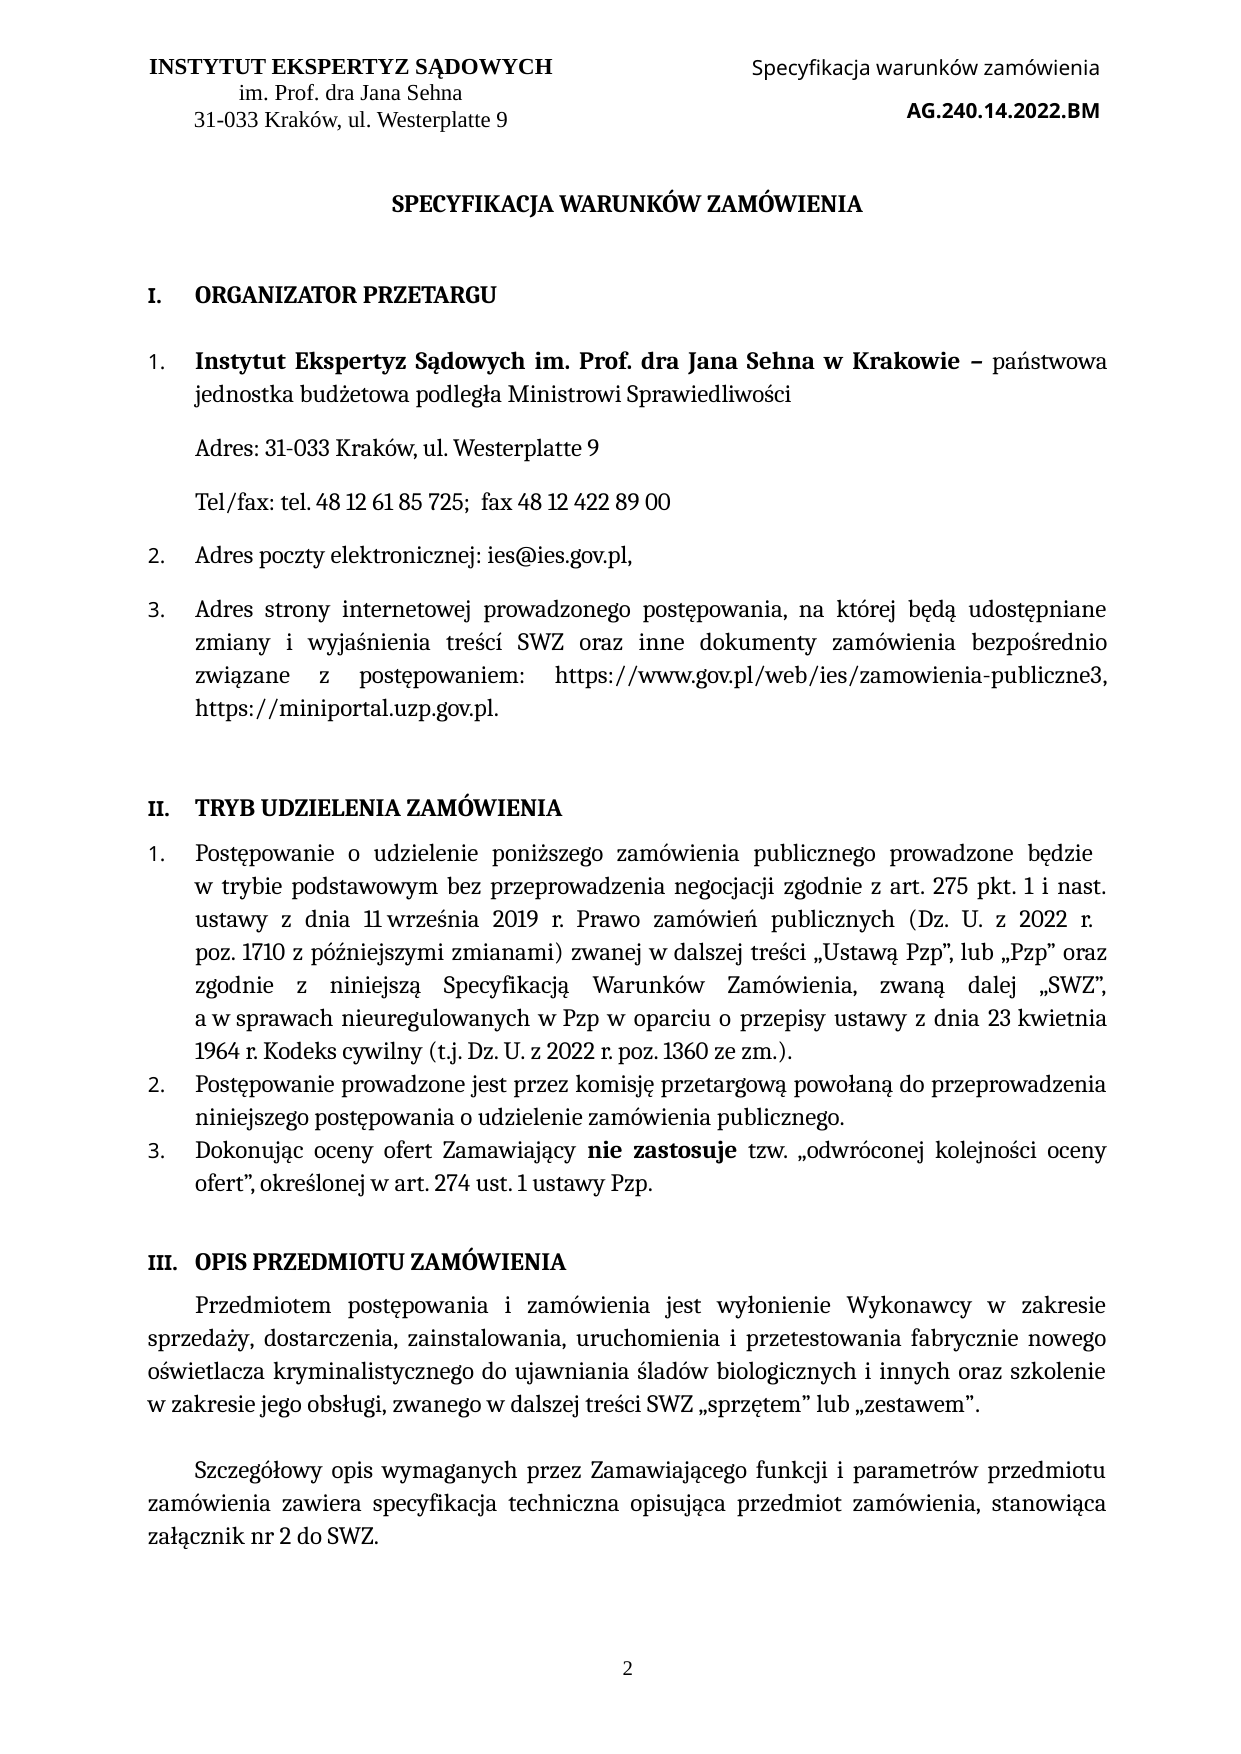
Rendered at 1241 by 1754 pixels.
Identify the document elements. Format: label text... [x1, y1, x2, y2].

list OPIS PRZEDMIOTU ZAMÓWIENIA [148, 1248, 1107, 1277]
list Postępowanie o udzielenie poniższego zamówienia publicznego prowadzone będzie w trybie podstawowym bez przeprowadzenia negocjacji zgodnie z art. 275 pkt. 1 i nast. ustawy z dnia 11 września 2019 r. Prawo zamówień publicznych (Dz. U. z 2022 r. poz. 1710 z późniejszymi zmianami) zwanej w dalszej treści „Ustawą Pzp”, lub „Pzp” oraz zgodnie z niniejszą Specyfikacją Warunków Zamówienia, zwaną dalej „SWZ”, a w sprawach nieuregulowanych w Pzp w oparciu o przepisy ustawy z dnia 23 kwietnia 1964 r. Kodeks cywilny (t.j. Dz. U. z 2022 r. poz. 1360 ze zm.). [148, 839, 1107, 1066]
list Dokonując oceny ofert Zamawiający nie zastosuje tzw. „odwróconej kolejności oceny ofert”, określonej w art. 274 ust. 1 ustawy Pzp. [148, 1136, 1107, 1198]
list Adres strony internetowej prowadzonego postępowania, na której będą udostępniane zmiany i wyjaśnienia treścí SWZ oraz inne dokumenty zamówienia bezpośrednio związane z postępowaniem: https://www.gov.pl/web/ies/zamowienia-publiczne3, https://miniportal.uzp.gov.pl. [148, 595, 1107, 723]
list Postępowanie prowadzone jest przez komisję przetargową powołaną do przeprowadzenia niniejszego postępowania o udzielenie zamówienia publicznego. [148, 1070, 1107, 1132]
list ORGANIZATOR PRZETARGU [148, 281, 1107, 309]
list TRYB UDZIELENIA ZAMÓWIENIA [148, 794, 1107, 822]
text SPECYFIKACJA WARUNKÓW ZAMÓWIENIA [148, 190, 1107, 218]
text Szczegółowy opis wymaganych przez Zamawiającego funkcji i parametrów przedmiotu zamówienia zawiera specyfikacja techniczna opisująca przedmiot zamówienia, stanowiąca załącznik nr 2 do SWZ. [148, 1456, 1107, 1551]
list Tel/fax: tel. 48 12 61 85 725; fax 48 12 422 89 00 [195, 487, 1107, 516]
list Adres poczty elektronicznej: ies@ies.gov.pl, [148, 541, 1107, 570]
list Adres: 31-033 Kraków, ul. Westerplatte 9 [195, 434, 1107, 462]
text Przedmiotem postępowania i zamówienia jest wyłonienie Wykonawcy w zakresie sprzedaży, dostarczenia, zainstalowania, uruchomienia i przetestowania fabrycznie nowego oświetlacza kryminalistycznego do ujawniania śladów biologicznych i innych oraz szkolenie w zakresie jego obsługi, zwanego w dalszej treści SWZ „sprzętem” lub „zestawem”. [148, 1291, 1107, 1419]
list Instytut Ekspertyz Sądowych im. Prof. dra Jana Sehna w Krakowie – państwowa jednostka budżetowa podległa Ministrowi Sprawiedliwości [148, 347, 1107, 408]
